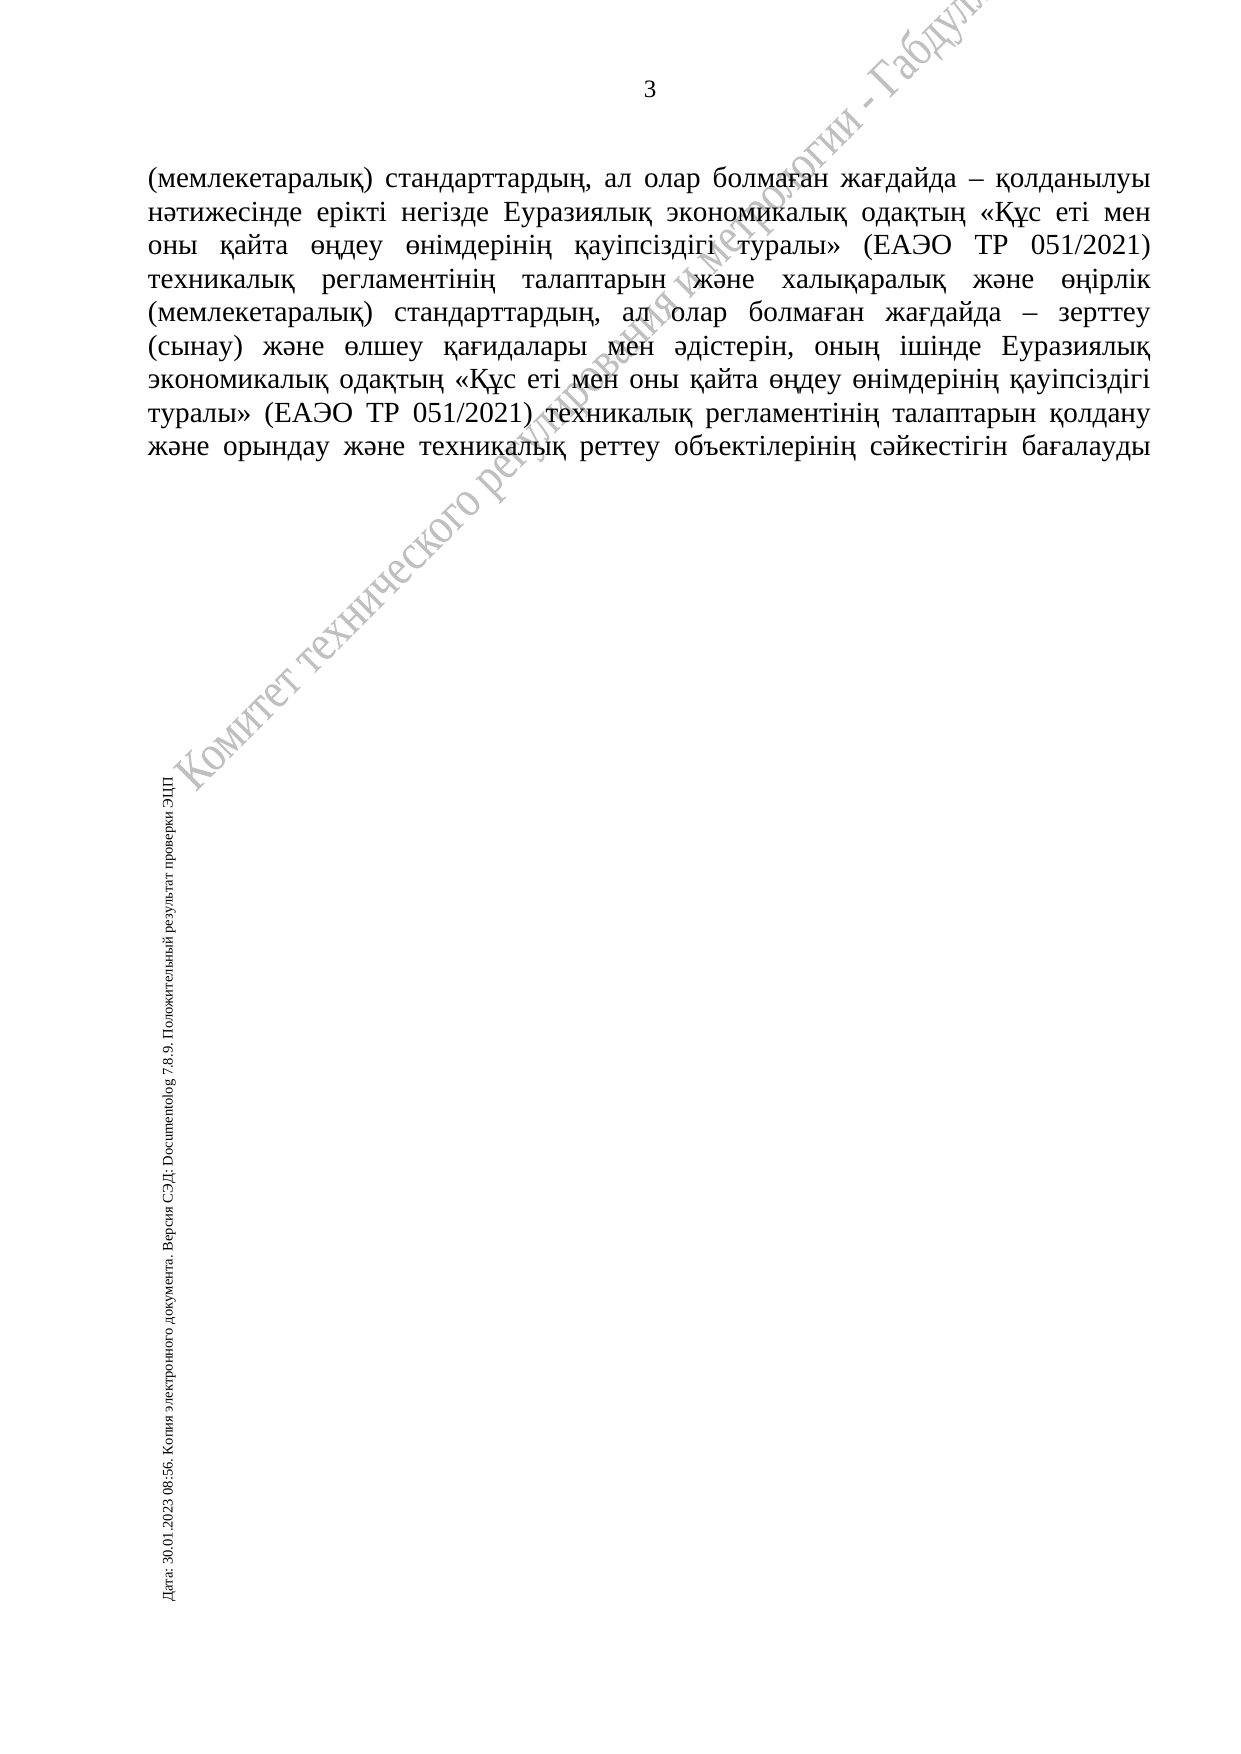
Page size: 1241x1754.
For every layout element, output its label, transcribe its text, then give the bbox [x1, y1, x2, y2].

text Қазақстан Республикасының 2018 жылғы 5 қазандағы № 183 «Стандарттау туралы» Заңы 27-бабының 1-тармағына, Еуразиялық экономикалық комиссия Алқасының 2022 жылғы 29 қарашасындағы № 188 «Халықаралық және өңірлік (мемлекетаралық) стандарттардың, ал олар болмаған жағдайда – қолданылуы нәтижесінде ерікті негізде Еуразиялық экономикалық одақтың «Құс еті мен оны қайта өңдеу өнімдерінің қауіпсіздігі туралы» (ЕАЭО ТР 051/2021) техникалық регламентінің талаптарын және халықаралық және өңірлік (мемлекетаралық) стандарттардың, ал олар болмаған жағдайда – зерттеу (сынау) және өлшеу қағидалары мен әдістерін, оның ішінде Еуразиялық экономикалық одақтың «Құс еті мен оны қайта өңдеу өнімдерінің қауіпсіздігі туралы» (ЕАЭО ТР 051/2021) техникалық регламентінің талаптарын қолдану және орындау және техникалық реттеу объектілерінің сәйкестігін бағалауды жүзеге асыру үшін қажетті үлгілерді іріктеу қағидаларын қамтитын ұлттық (мемлекеттік) стандарттардың тізбесі туралы» шешіміне сәйкес БҰЙЫРАМЫН: [148, 160, 1152, 462]
